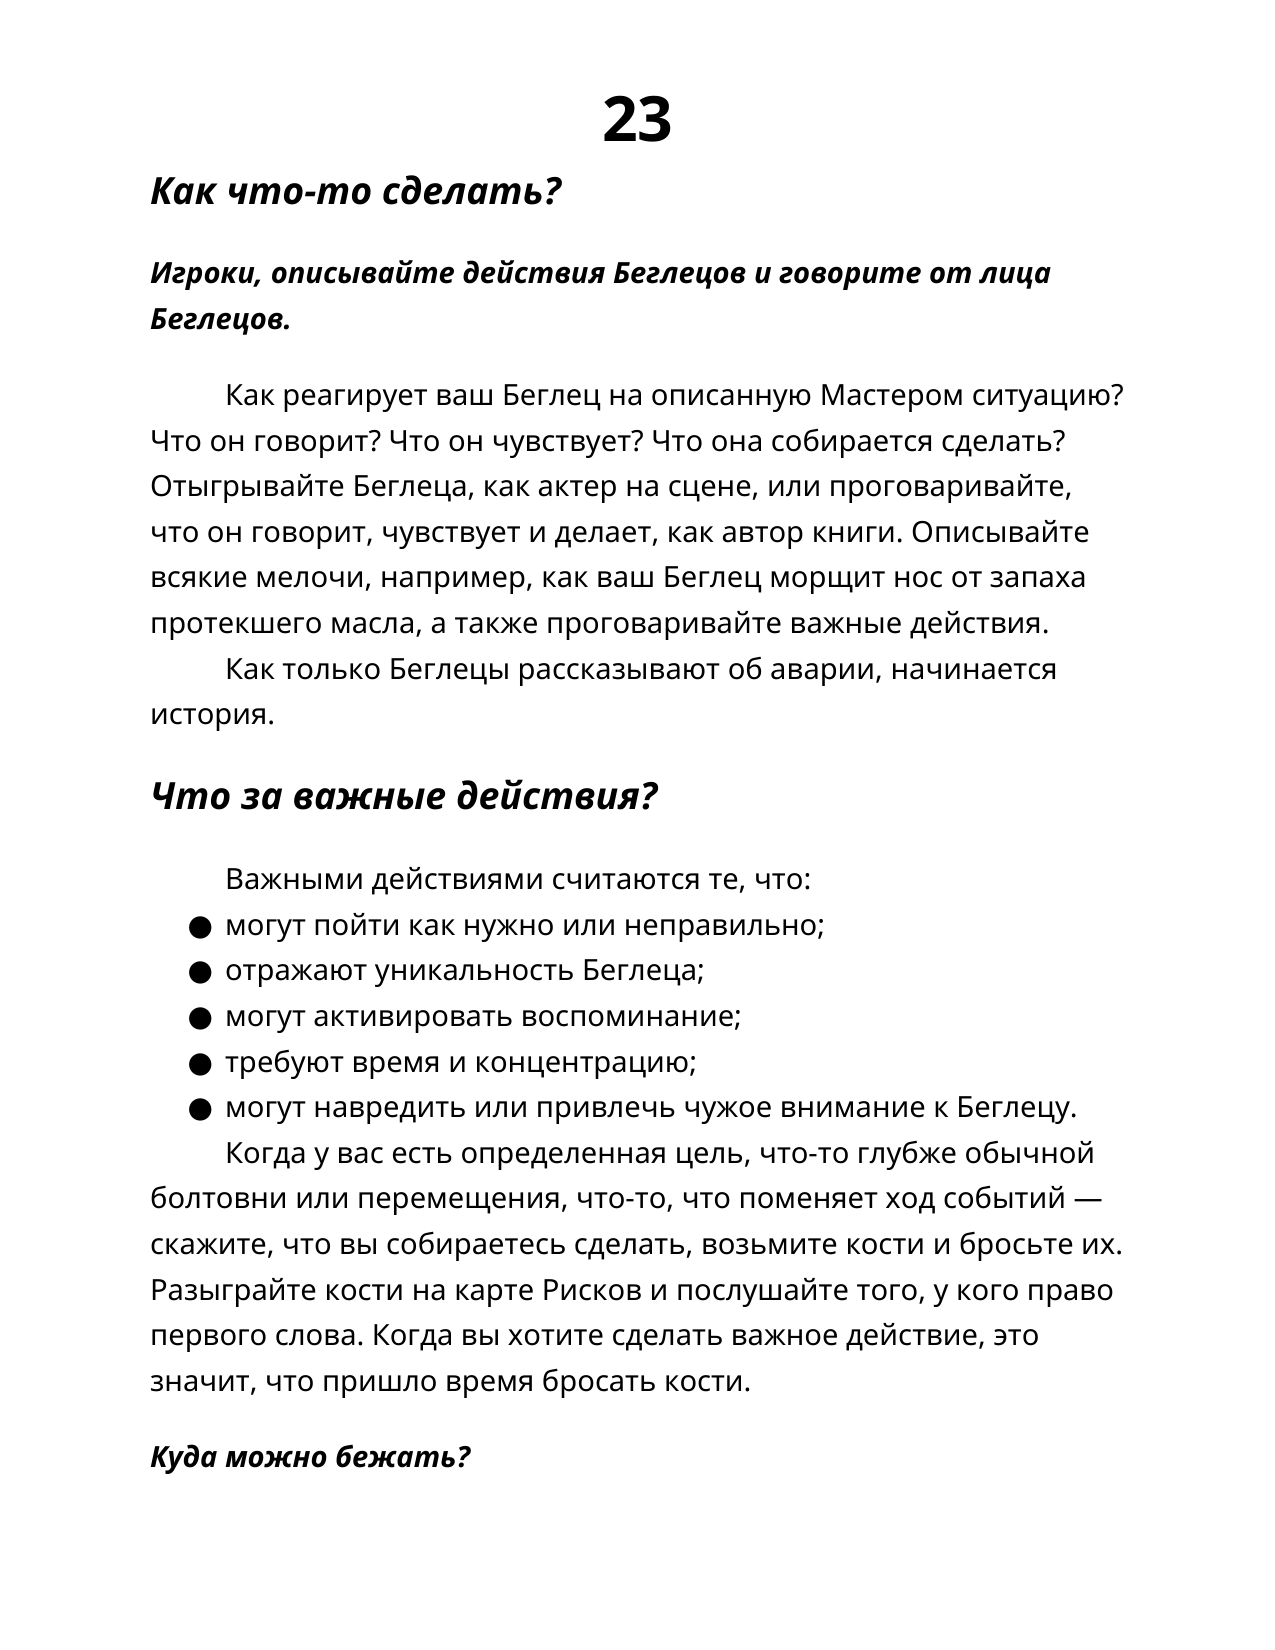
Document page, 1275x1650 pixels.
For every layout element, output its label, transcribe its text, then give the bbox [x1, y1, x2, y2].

list могут пойти как нужно или неправильно; [187, 904, 1125, 944]
text Что за важные действия? [150, 769, 1125, 821]
text Как что-то сделать? [150, 164, 1125, 215]
text Игроки, описывайте действия Беглецов и говорите от лица Беглецов. [150, 253, 1125, 338]
list отражают уникальность Беглеца; [187, 949, 1125, 989]
text Как только Беглецы рассказывают об аварии, начинается история. [150, 648, 1125, 733]
text Когда у вас есть определенная цель, что-то глубже обычной болтовни или перемещения, что-то, что поменяет ход событий — скажите, что вы собираетесь сделать, возьмите кости и бросьте их. Разыграйте кости на карте Рисков и послушайте того, у кого право первого слова. Когда вы хотите сделать важное действие, это значит, что пришло время бросать кости. [150, 1132, 1125, 1400]
text Куда можно бежать? [150, 1436, 1125, 1476]
text Важными действиями считаются те, что: [150, 858, 1125, 898]
list требуют время и концентрацию; [187, 1041, 1125, 1081]
list могут активировать воспоминание; [187, 995, 1125, 1035]
text Как реагирует ваш Беглец на описанную Мастером ситуацию? Что он говорит? Что он чувствует? Что она собирается сделать? Отыгрывайте Беглеца, как актер на сцене, или проговаривайте, что он говорит, чувствует и делает, как автор книги. Описывайте всякие мелочи, например, как ваш Беглец морщит нос от запаха протекшего масла, а также проговаривайте важные действия. [150, 374, 1125, 642]
list могут навредить или привлечь чужое внимание к Беглецу. [187, 1086, 1125, 1126]
